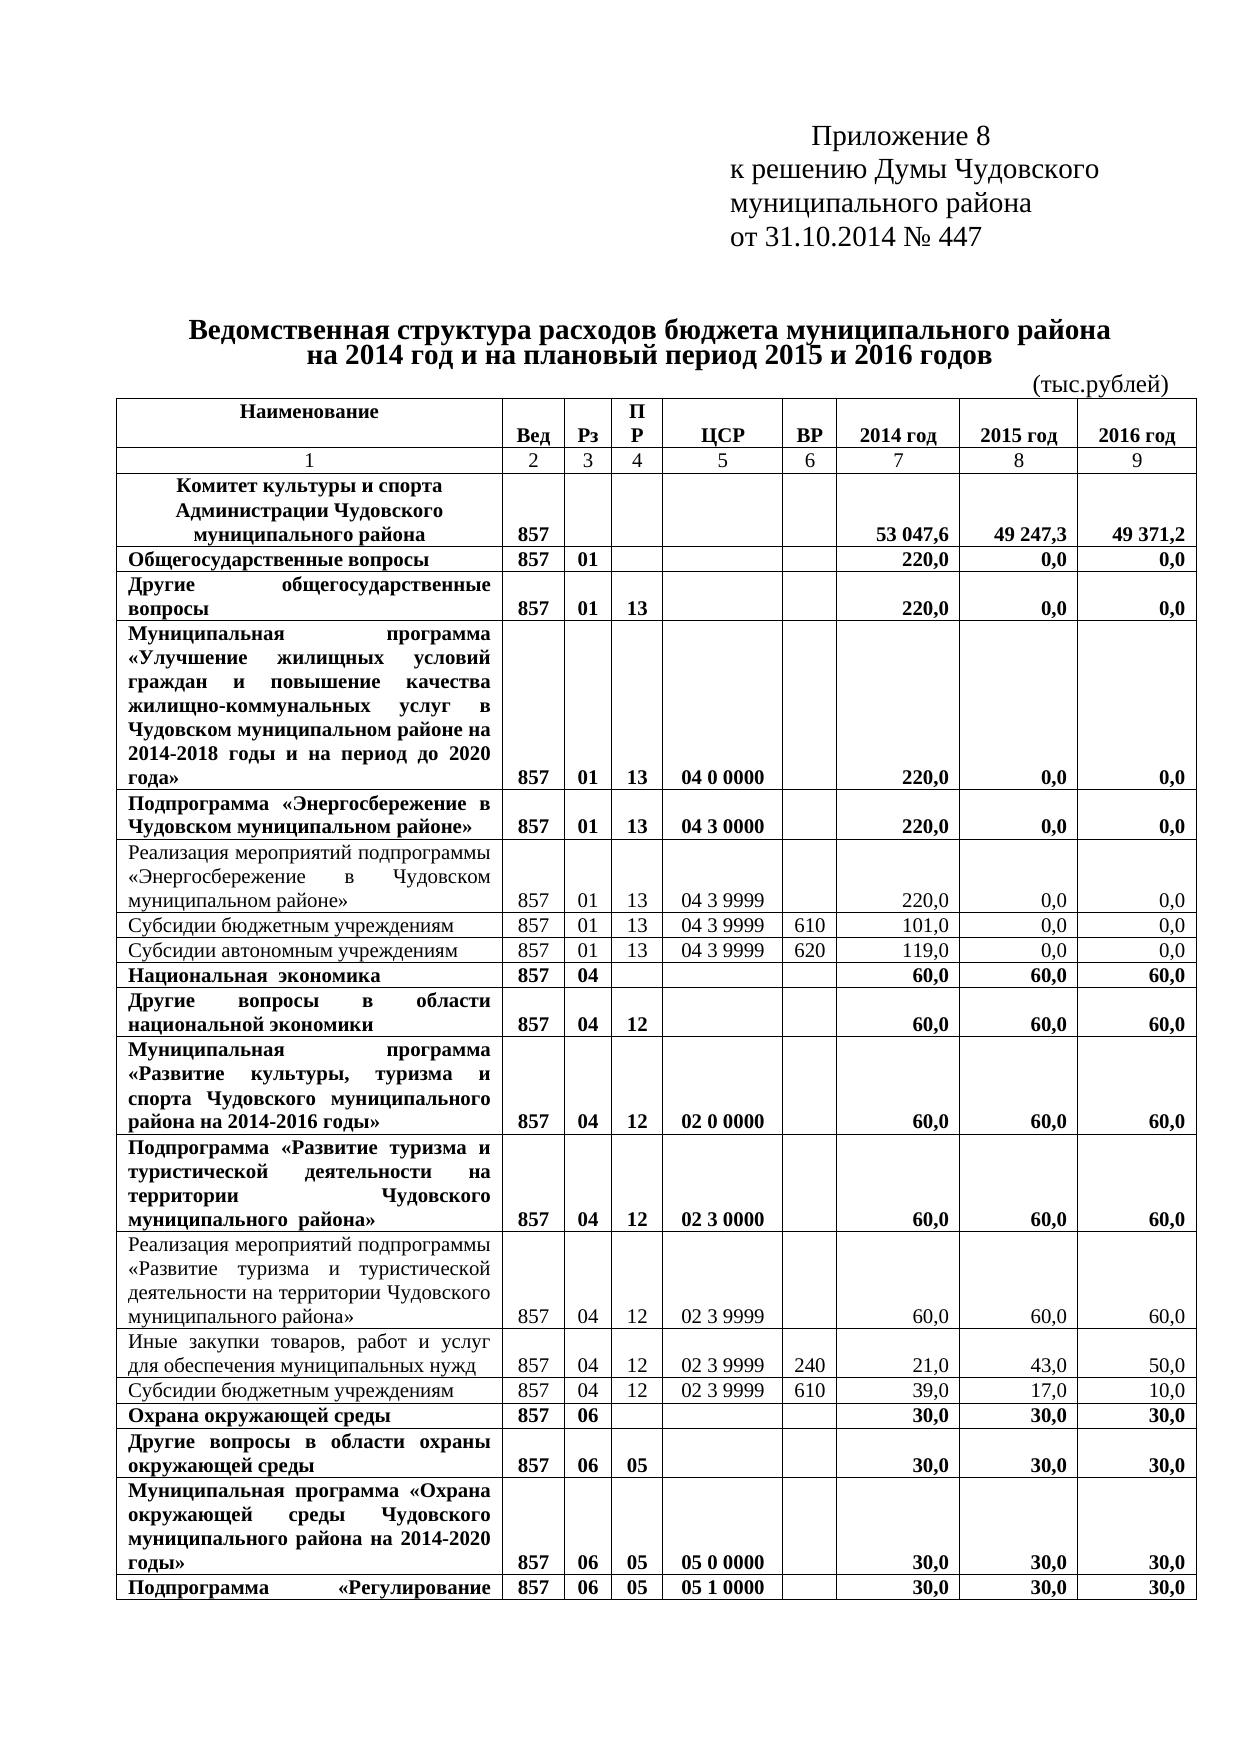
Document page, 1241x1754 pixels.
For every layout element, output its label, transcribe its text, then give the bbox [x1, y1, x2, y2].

table_cell 05 1 0000 [663, 1575, 782, 1599]
table_cell 12 [612, 1037, 662, 1133]
table_cell 13 [612, 938, 662, 962]
table_cell 30,0 [1078, 1478, 1196, 1574]
table_header ЦСР [663, 399, 782, 447]
table_cell Общегосударственные вопросы [117, 547, 502, 571]
table_cell Другие вопросы в области национальной экономики [117, 988, 502, 1036]
table_cell 610 [783, 913, 836, 937]
table_cell 857 [503, 547, 564, 571]
table_cell 60,0 [1078, 1232, 1196, 1328]
table_cell 60,0 [837, 1135, 959, 1231]
table_cell 857 [503, 1575, 564, 1599]
table_cell 05 [612, 1478, 662, 1574]
table_cell [663, 963, 782, 987]
table_cell 30,0 [960, 1404, 1077, 1427]
table_header Рз [565, 399, 611, 447]
table_cell 0,0 [1078, 790, 1196, 838]
text Приложение 8 [708, 118, 1181, 152]
table_cell 240 [783, 1329, 836, 1377]
table_cell 12 [612, 1329, 662, 1377]
table_cell 60,0 [837, 1037, 959, 1133]
table_cell 01 [565, 840, 611, 912]
table_cell 04 [565, 963, 611, 987]
table_cell [612, 547, 662, 571]
table_cell 53 047,6 [837, 474, 959, 546]
table_cell Иные закупки товаров, работ и услуг для обеспечения муниципальных нужд [117, 1329, 502, 1377]
table_cell [612, 1404, 662, 1427]
table_cell 30,0 [837, 1404, 959, 1427]
table_cell 60,0 [1078, 988, 1196, 1036]
table_cell 30,0 [960, 1478, 1077, 1574]
table_cell 857 [503, 1478, 564, 1574]
table_cell [783, 1429, 836, 1477]
table_cell [783, 572, 836, 620]
table_cell 01 [565, 572, 611, 620]
table_cell [783, 1037, 836, 1133]
table_cell 04 [565, 1232, 611, 1328]
table_cell 17,0 [960, 1378, 1077, 1402]
table_cell Муниципальная программа «Улучшение жилищных условий граждан и повышение качества жилищно-коммунальных услуг в Чудовском муниципальном районе на 2014-2018 годы и на период до 2020 года» [117, 621, 502, 789]
table_cell [783, 1135, 836, 1231]
table_cell 01 [565, 547, 611, 571]
table_cell 04 [565, 1135, 611, 1231]
table_cell [783, 963, 836, 987]
table_cell 0,0 [960, 840, 1077, 912]
table_cell 7 [837, 448, 959, 472]
table_cell 02 3 9999 [663, 1232, 782, 1328]
table_cell 30,0 [837, 1429, 959, 1477]
table_cell Комитет культуры и спорта Администрации Чудовского муниципального района [117, 474, 502, 546]
table_cell 04 [565, 1037, 611, 1133]
table_cell 857 [503, 1135, 564, 1231]
table_cell 49 371,2 [1078, 474, 1196, 546]
table_cell 60,0 [960, 1037, 1077, 1133]
table_cell 60,0 [960, 988, 1077, 1036]
table_cell [783, 621, 836, 789]
table_cell 01 [565, 913, 611, 937]
table_cell Реализация мероприятий подпрограммы «Развитие туризма и туристической деятельности на территории Чудовского муниципального района» [117, 1232, 502, 1328]
table_cell [663, 1429, 782, 1477]
table_cell 01 [565, 621, 611, 789]
table_cell 02 0 0000 [663, 1037, 782, 1133]
table_cell 60,0 [837, 1232, 959, 1328]
table_cell 0,0 [960, 547, 1077, 571]
table_cell 0,0 [1078, 621, 1196, 789]
table_cell 60,0 [1078, 963, 1196, 987]
table_cell 12 [612, 1232, 662, 1328]
table_cell 30,0 [960, 1429, 1077, 1477]
table_cell 30,0 [960, 1575, 1077, 1599]
table_cell Национальная экономика [117, 963, 502, 987]
table_cell 60,0 [960, 963, 1077, 987]
table_cell 60,0 [1078, 1037, 1196, 1133]
table_cell 04 3 9999 [663, 913, 782, 937]
table_cell 50,0 [1078, 1329, 1196, 1377]
table_cell 02 3 9999 [663, 1378, 782, 1402]
table_cell 857 [503, 1329, 564, 1377]
table_cell Субсидии бюджетным учреждениям [117, 1378, 502, 1402]
table_cell 30,0 [1078, 1575, 1196, 1599]
table_cell 60,0 [837, 963, 959, 987]
table_cell 857 [503, 913, 564, 937]
table_cell [783, 1232, 836, 1328]
table_cell [663, 572, 782, 620]
table_cell 06 [565, 1429, 611, 1477]
table_cell 13 [612, 790, 662, 838]
table_cell [783, 840, 836, 912]
table_cell 05 0 0000 [663, 1478, 782, 1574]
table_cell 857 [503, 572, 564, 620]
table_cell [663, 547, 782, 571]
table_cell 857 [503, 1404, 564, 1427]
table_cell 857 [503, 938, 564, 962]
table_cell Подпрограмма «Энергосбережение в Чудовском муниципальном районе» [117, 790, 502, 838]
table_cell Реализация мероприятий подпрограммы «Энергосбережение в Чудовском муниципальном районе» [117, 840, 502, 912]
table_cell 220,0 [837, 547, 959, 571]
table_cell 30,0 [837, 1575, 959, 1599]
table_cell Субсидии автономным учреждениям [117, 938, 502, 962]
table_cell Муниципальная программа «Охрана окружающей среды Чудовского муниципального района на 2014-2020 годы» [117, 1478, 502, 1574]
table_cell 0,0 [960, 938, 1077, 962]
table_cell 857 [503, 1378, 564, 1402]
table_cell 04 [565, 988, 611, 1036]
table_cell [783, 1575, 836, 1599]
table_cell 21,0 [837, 1329, 959, 1377]
table_cell 2 [503, 448, 564, 472]
table_cell 06 [565, 1478, 611, 1574]
table_cell 857 [503, 988, 564, 1036]
table_cell 857 [503, 621, 564, 789]
table_cell 857 [503, 963, 564, 987]
table_cell [783, 988, 836, 1036]
table_cell 60,0 [960, 1232, 1077, 1328]
table_cell 10,0 [1078, 1378, 1196, 1402]
table_cell Охрана окружающей среды [117, 1404, 502, 1427]
table_cell Подпрограмма «Развитие туризма и туристической деятельности на территории Чудовского муниципального района» [117, 1135, 502, 1231]
table_cell 60,0 [960, 1135, 1077, 1231]
table_cell 04 [565, 1329, 611, 1377]
table_cell [663, 1404, 782, 1427]
table_header 2015 год [960, 399, 1077, 447]
table_cell 01 [565, 938, 611, 962]
table_cell 13 [612, 913, 662, 937]
table_cell [783, 790, 836, 838]
table_cell 220,0 [837, 572, 959, 620]
table_cell [565, 474, 611, 546]
table_cell 13 [612, 572, 662, 620]
table_cell 12 [612, 1378, 662, 1402]
table_cell 9 [1078, 448, 1196, 472]
table_cell 06 [565, 1404, 611, 1427]
table_cell 04 3 9999 [663, 938, 782, 962]
table_cell 1 [117, 448, 502, 472]
table_cell 8 [960, 448, 1077, 472]
table_cell 12 [612, 1135, 662, 1231]
table_cell 220,0 [837, 621, 959, 789]
table_cell 857 [503, 1037, 564, 1133]
table_header ПР [612, 399, 662, 447]
table_cell 0,0 [1078, 547, 1196, 571]
table_cell 39,0 [837, 1378, 959, 1402]
table_header ВР [783, 399, 836, 447]
table_cell 0,0 [960, 790, 1077, 838]
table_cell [117, 1575, 502, 1599]
table_cell [612, 474, 662, 546]
table_cell 04 3 9999 [663, 840, 782, 912]
text к решению Думы Чудовского [118, 152, 1181, 185]
table_cell 30,0 [1078, 1404, 1196, 1427]
table_cell 12 [612, 988, 662, 1036]
table_cell 857 [503, 1429, 564, 1477]
table_cell 13 [612, 621, 662, 789]
table_header Вед [503, 399, 564, 447]
table_cell 0,0 [960, 572, 1077, 620]
text муниципального района [118, 185, 1181, 219]
table_cell Субсидии бюджетным учреждениям [117, 913, 502, 937]
table_cell Другие вопросы в области охраны окружающей среды [117, 1429, 502, 1477]
table_cell 3 [565, 448, 611, 472]
table_cell 05 [612, 1429, 662, 1477]
table_cell 04 3 0000 [663, 790, 782, 838]
table_cell [663, 474, 782, 546]
text от 31.10.2014 № 447 [118, 219, 1181, 252]
table_cell 0,0 [1078, 572, 1196, 620]
table_cell 49 247,3 [960, 474, 1077, 546]
table_cell 5 [663, 448, 782, 472]
text на 2014 год и на плановый период 2015 и 2016 годов [118, 344, 1181, 369]
table_cell 220,0 [837, 840, 959, 912]
table_cell 101,0 [837, 913, 959, 937]
table_cell Муниципальная программа «Развитие культуры, туризма и спорта Чудовского муниципального района на 2014-2016 годы» [117, 1037, 502, 1133]
table_cell 43,0 [960, 1329, 1077, 1377]
table_cell 0,0 [1078, 840, 1196, 912]
table_cell 30,0 [837, 1478, 959, 1574]
table_cell [612, 963, 662, 987]
table_cell 01 [565, 790, 611, 838]
table_cell 220,0 [837, 790, 959, 838]
table_cell 0,0 [1078, 938, 1196, 962]
table_cell 0,0 [960, 913, 1077, 937]
table_cell 119,0 [837, 938, 959, 962]
table_cell [783, 1478, 836, 1574]
table_cell 857 [503, 1232, 564, 1328]
table_header 2014 год [837, 399, 959, 447]
table_cell 02 3 9999 [663, 1329, 782, 1377]
table_cell 6 [783, 448, 836, 472]
table_cell 13 [612, 840, 662, 912]
table_cell [783, 1404, 836, 1427]
text Ведомственная структура расходов бюджета муниципального района [118, 319, 1181, 344]
text (тыс.рублей) [118, 369, 1181, 398]
table_cell 0,0 [1078, 913, 1196, 937]
table_cell Другие общегосударственные вопросы [117, 572, 502, 620]
table_cell [663, 988, 782, 1036]
table_cell 06 [565, 1575, 611, 1599]
table_cell 60,0 [837, 988, 959, 1036]
table_cell 857 [503, 840, 564, 912]
table_cell 620 [783, 938, 836, 962]
table_cell [783, 547, 836, 571]
table_header 2016 год [1078, 399, 1196, 447]
table_cell 0,0 [960, 621, 1077, 789]
table_cell 04 [565, 1378, 611, 1402]
table_cell 30,0 [1078, 1429, 1196, 1477]
table_cell 02 3 0000 [663, 1135, 782, 1231]
table_cell 610 [783, 1378, 836, 1402]
table_cell 05 [612, 1575, 662, 1599]
table_cell [783, 474, 836, 546]
table_cell 04 0 0000 [663, 621, 782, 789]
table_cell 857 [503, 790, 564, 838]
table_cell 4 [612, 448, 662, 472]
table_header Наименование [117, 399, 502, 447]
table_cell 60,0 [1078, 1135, 1196, 1231]
table_cell 857 [503, 474, 564, 546]
